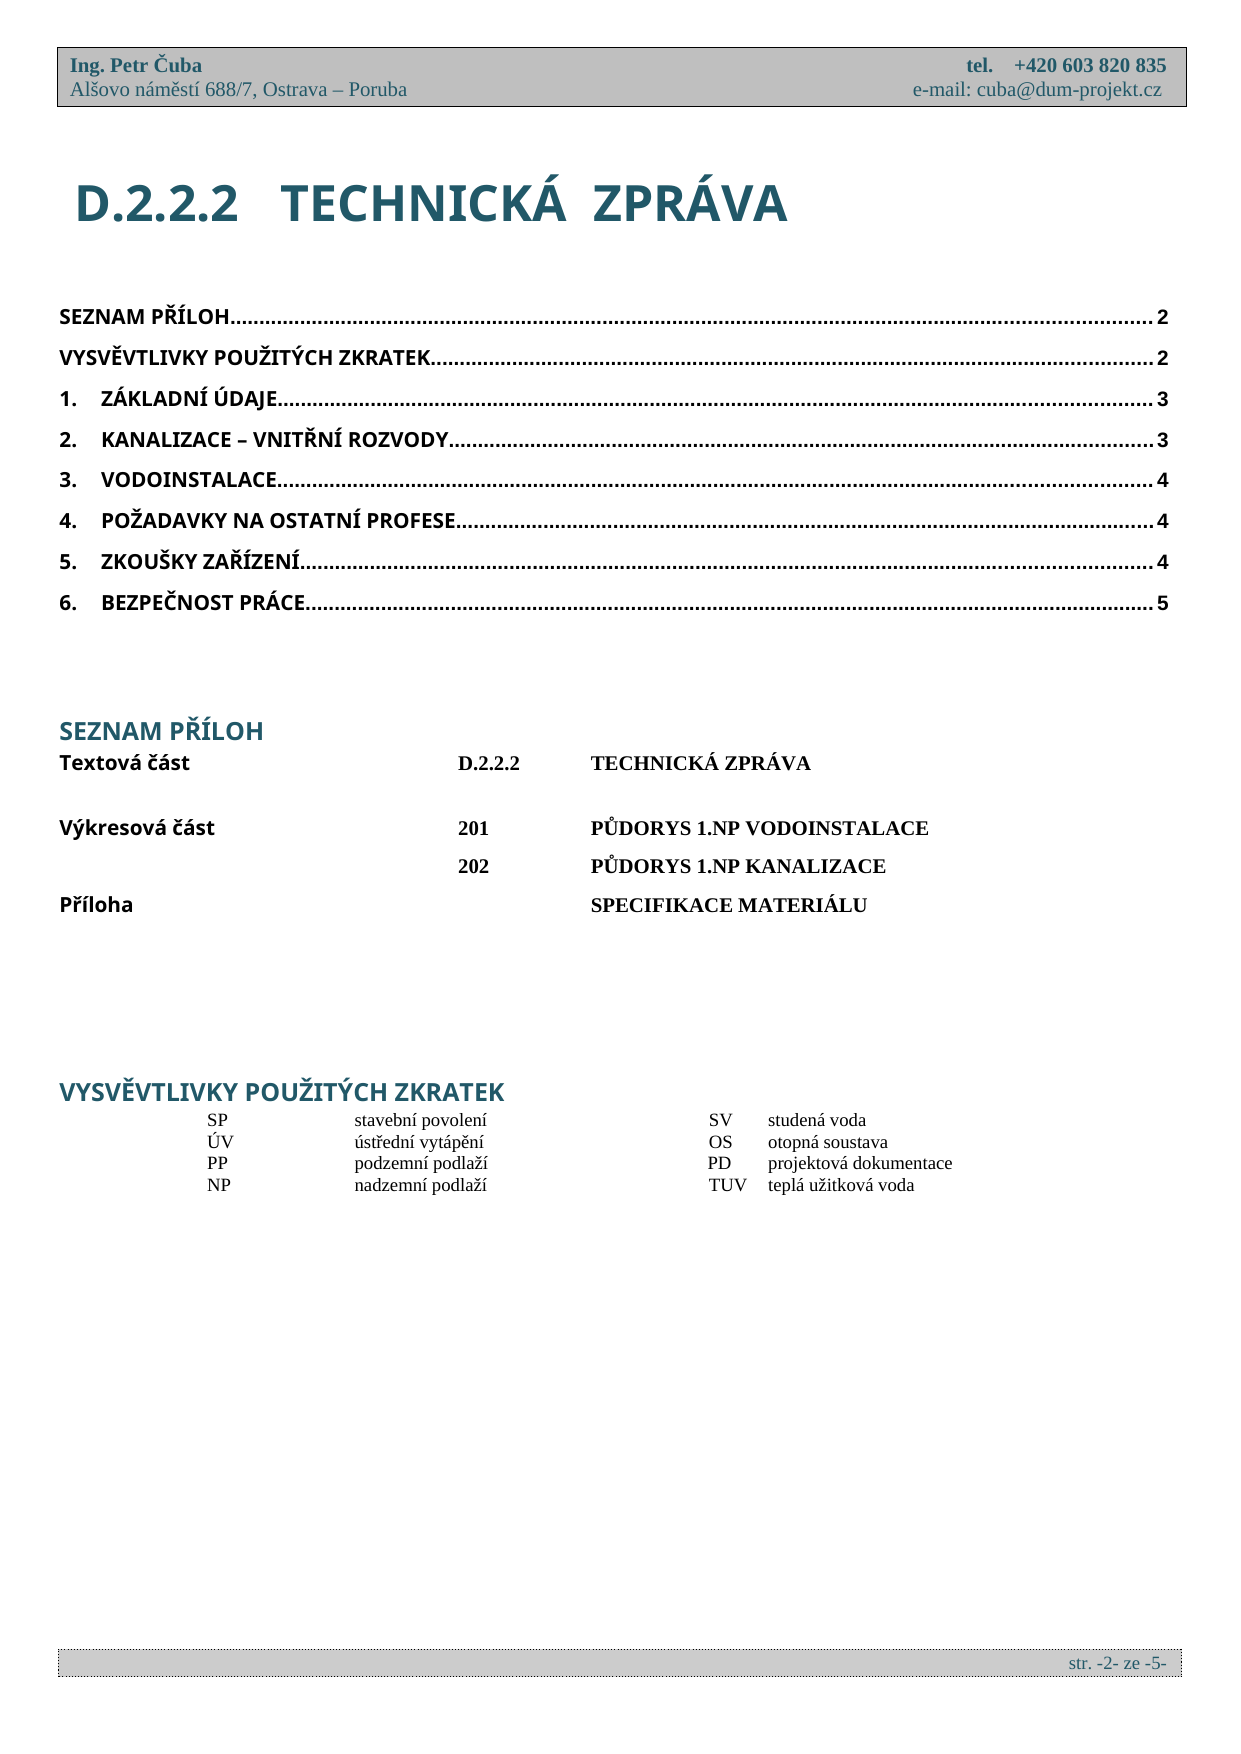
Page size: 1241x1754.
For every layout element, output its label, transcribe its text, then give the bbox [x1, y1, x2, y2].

text 3. VODOINSTALACE 4 [59, 466, 1181, 494]
text 2. KANALIZACE – VNITŘNÍ ROZVODY 3 [59, 425, 1181, 453]
text Výkresová část 201 PŮDORYS 1.NP VODOINSTALACE [59, 813, 1181, 841]
text 6. BEZPEČNOST PRÁCE 5 [59, 588, 1181, 617]
text Příloha specifikace materiálu [59, 890, 1181, 919]
text D.2.2.2 TECHNICKÁ ZPRÁVA [74, 168, 1181, 237]
text 202 PŮDORYS 1.NP KANALIZACE [59, 854, 1181, 878]
text NP nadzemní podlaží TUV teplá užitková voda [162, 1174, 1181, 1195]
subtitle SEZNAM PŘÍLOH [59, 714, 1181, 748]
text 1. ZÁKLADNÍ ÚDAJE 3 [59, 384, 1181, 412]
text ÚV ústřední vytápění OS otopná soustava [162, 1131, 1181, 1152]
text 5. ZKOUŠKY ZAŘÍZENÍ 4 [59, 547, 1181, 576]
text SP stavební povolení SV studená voda [162, 1109, 1181, 1131]
subtitle VYSVĚVTLIVKY POUŽITÝCH ZKRATEK [59, 1075, 1181, 1109]
text Textová část D.2.2.2 TECHNICKÁ ZPRÁVA [59, 748, 1181, 776]
text PP podzemní podlaží PD projektová dokumentace [162, 1152, 1181, 1174]
text SEZNAM PŘÍLOH 2 [59, 302, 1181, 330]
text VYSVĚVTLIVKY POUŽITÝCH ZKRATEK 2 [59, 343, 1181, 371]
text 4. POŽADAVKY NA OSTATNÍ PROFESE 4 [59, 507, 1181, 535]
